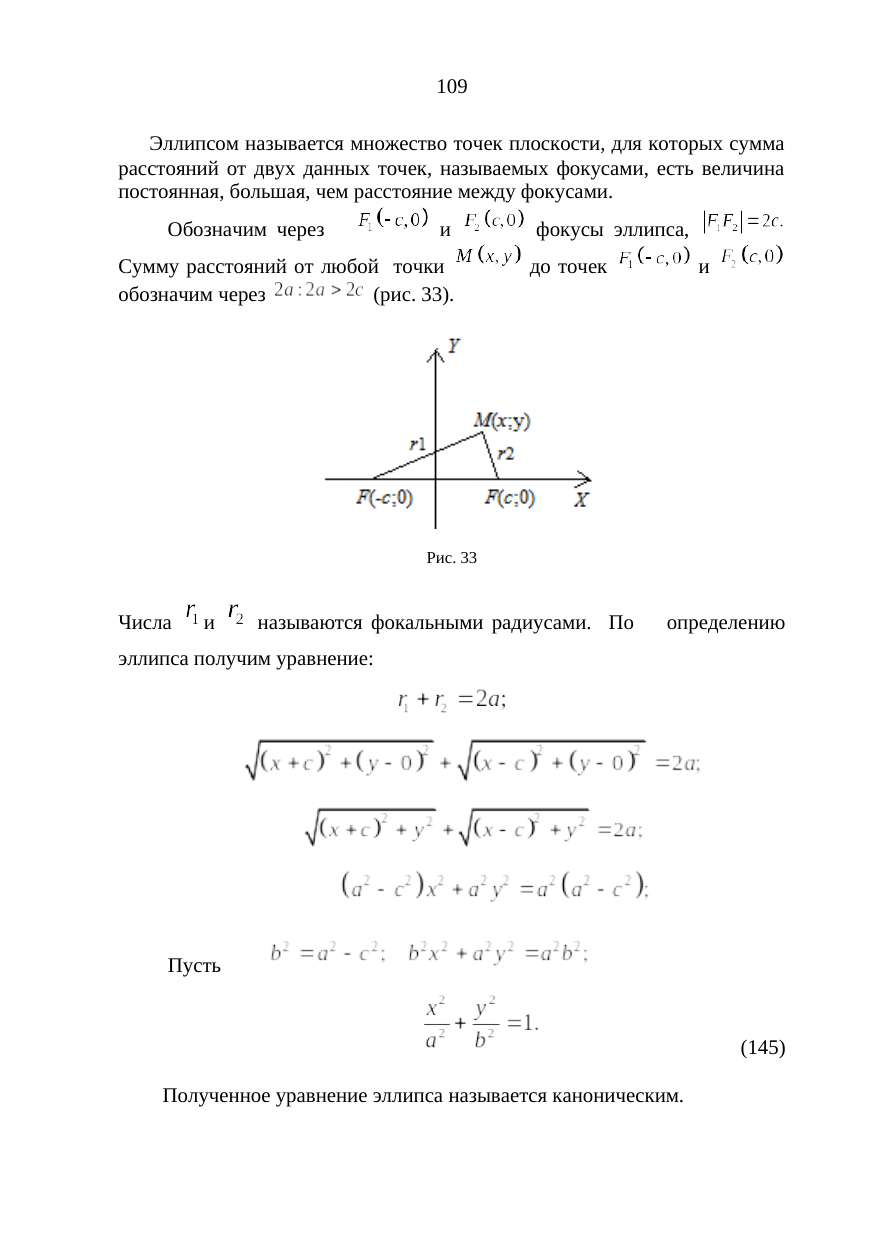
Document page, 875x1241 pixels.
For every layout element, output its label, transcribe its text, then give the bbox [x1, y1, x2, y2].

list Рис. 33 [118, 547, 785, 567]
list Обозначим через и фокусы эллипса, Сумму расстояний от любой точки до точек и обозначим через (рис. 33). [118, 203, 785, 306]
list Полученное уравнение эллипса называется каноническим. [118, 1083, 785, 1107]
text (145) [118, 989, 785, 1059]
picture [294, 306, 609, 529]
list Эллипсом называется множество точек плоскости, для которых сумма расстояний от двух данных точек, называемых фокусами, есть величина постоянная, большая, чем расстояние между фокусами. [118, 131, 785, 203]
list Пусть [118, 936, 785, 977]
list Числа и называются фокальными радиусами. По определению эллипса получим уравнение: [118, 591, 785, 670]
